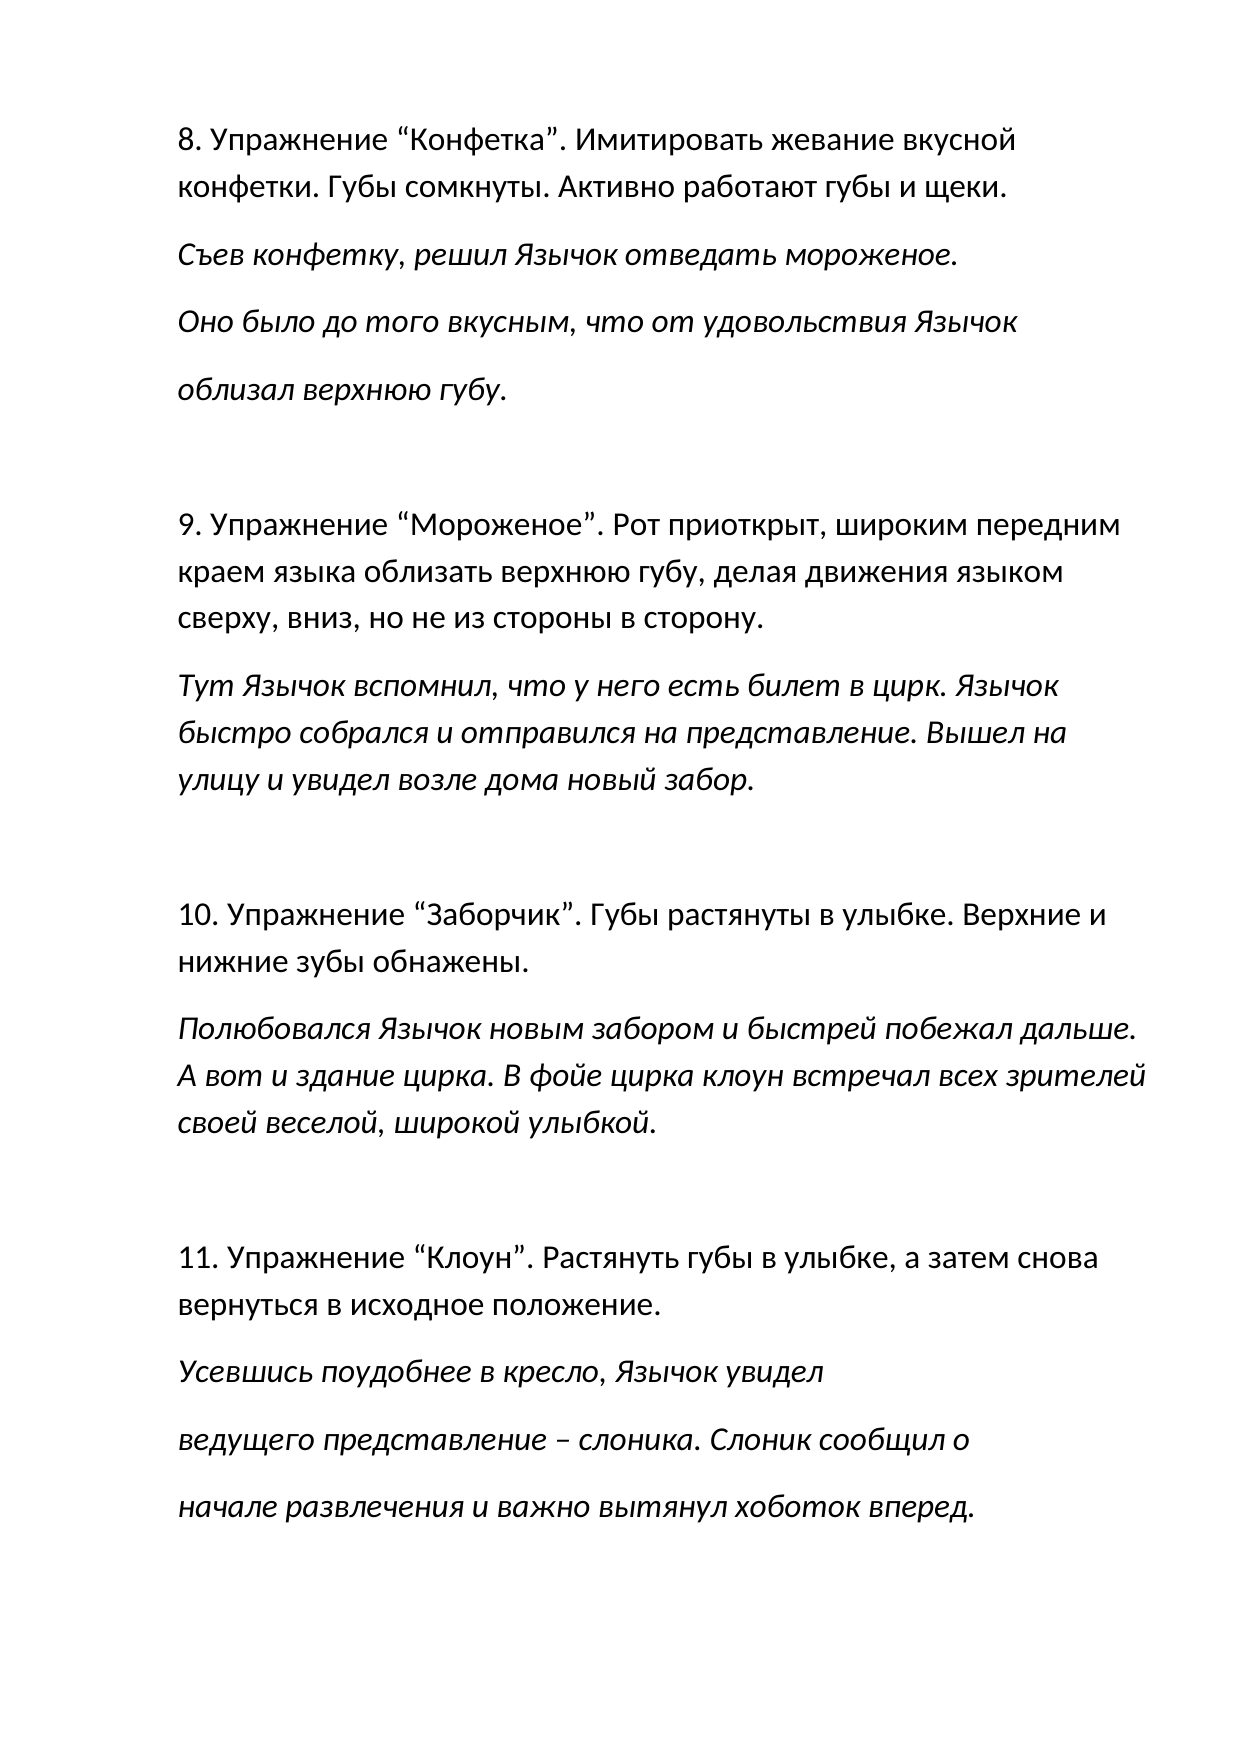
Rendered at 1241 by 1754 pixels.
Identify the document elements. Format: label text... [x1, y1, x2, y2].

text 10. Упражнение “Заборчик”. Губы растянуты в улыбке. Верхние и нижние зубы обнажены. [177, 893, 1152, 980]
text 9. Упражнение “Мороженое”. Рот приоткрыт, широким передним краем языка облизать верхнюю губу, делая движения языком сверху, вниз, но не из стороны в сторону. [177, 503, 1152, 637]
text Тут Язычок вспомнил, что у него есть билет в цирк. Язычок быстро собрался и отправился на представление. Вышел на улицу и увидел возле дома новый забор. [177, 664, 1152, 798]
text облизал верхнюю губу. [177, 368, 1152, 408]
text Усевшись поудобнее в кресло, Язычок увидел [177, 1350, 1152, 1391]
text ведущего представление – слоника. Слоник сообщил о [177, 1418, 1152, 1459]
text Съев конфетку, решил Язычок отведать мороженое. [177, 232, 1152, 273]
text 8. Упражнение “Конфетка”. Имитировать жевание вкусной конфетки. Губы сомкнуты. Активно работают губы и щеки. [177, 118, 1152, 206]
text Полюбовался Язычок новым забором и быстрей побежал дальше. А вот и здание цирка. В фойе цирка клоун встречал всех зрителей своей веселой, широкой улыбкой. [177, 1007, 1152, 1141]
text начале развлечения и важно вытянул хоботок вперед. [177, 1486, 1152, 1526]
text 11. Упражнение “Клоун”. Растянуть губы в улыбке, а затем снова вернуться в исходное положение. [177, 1236, 1152, 1323]
text Оно было до того вкусным, что от удовольствия Язычок [177, 300, 1152, 341]
